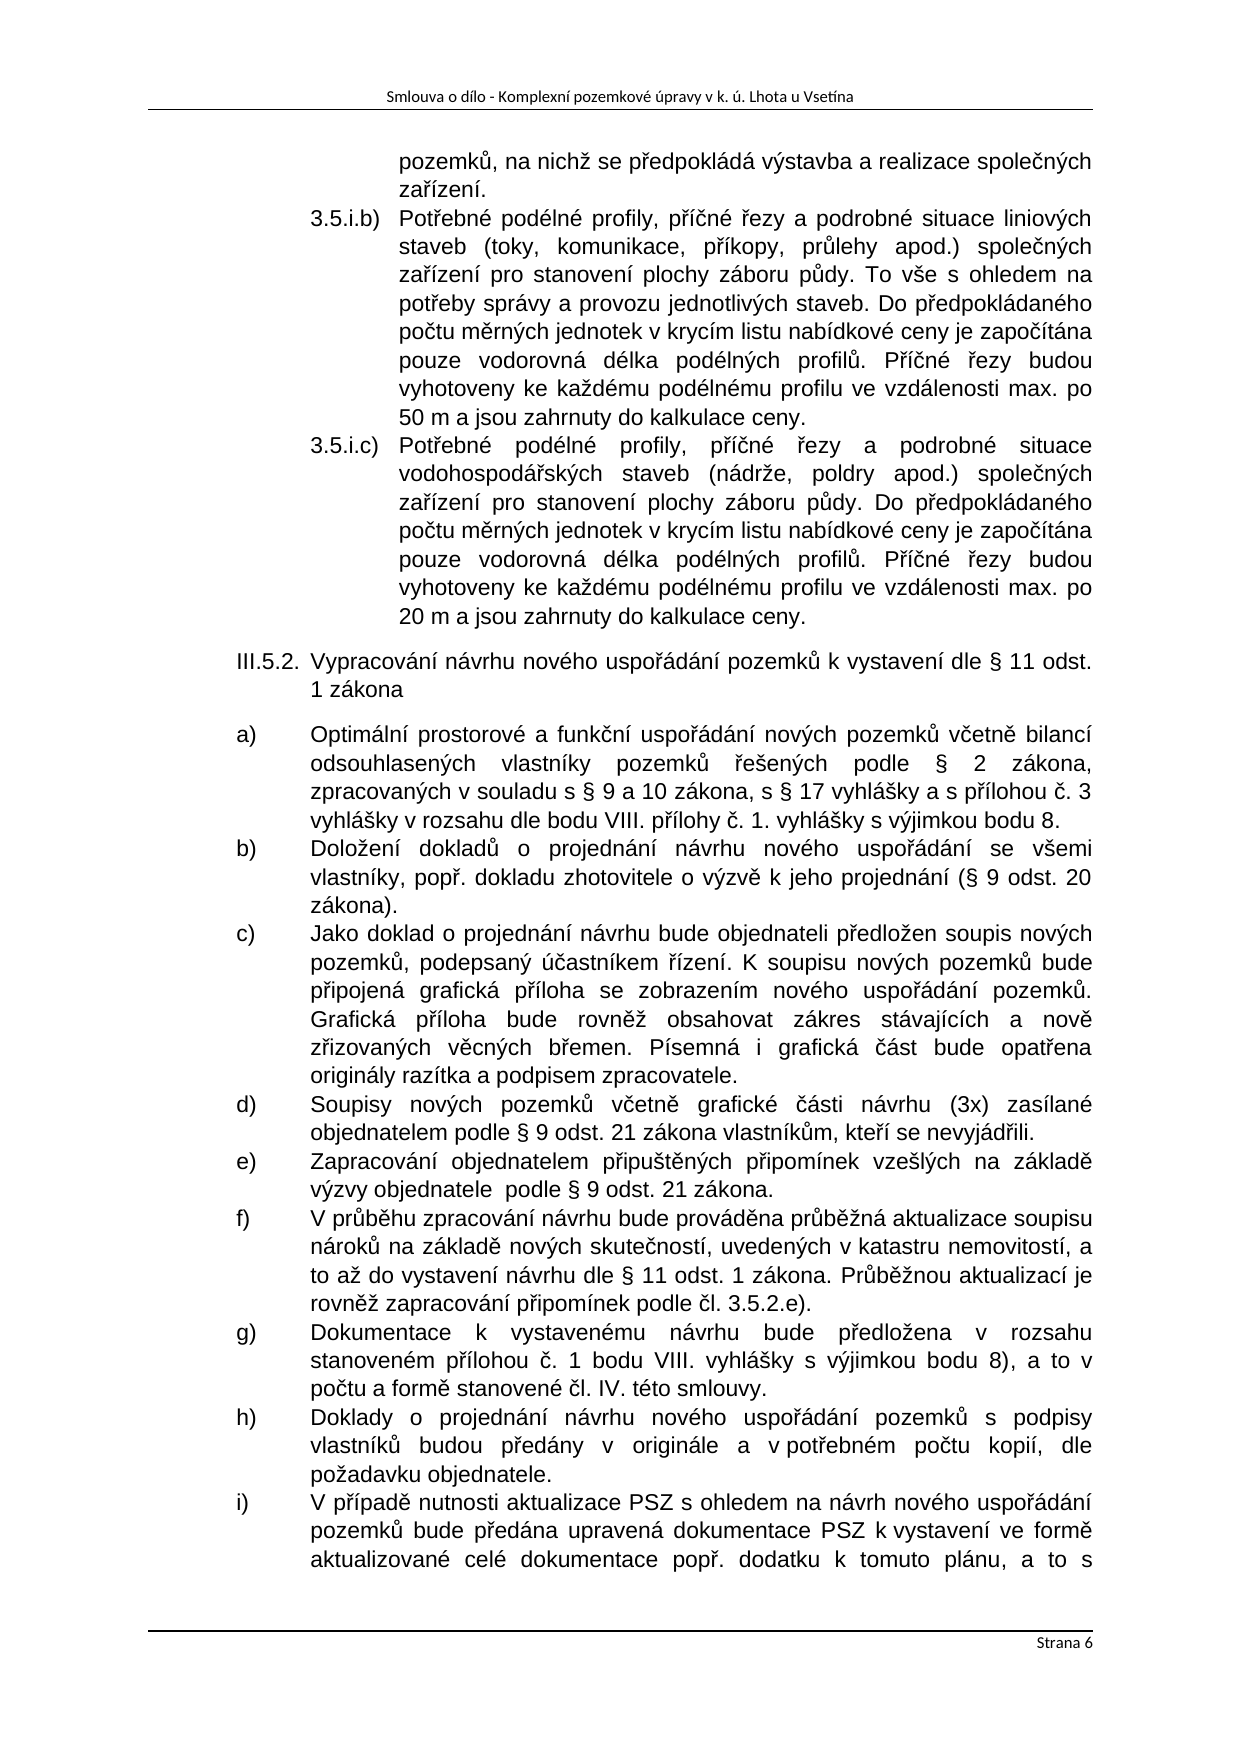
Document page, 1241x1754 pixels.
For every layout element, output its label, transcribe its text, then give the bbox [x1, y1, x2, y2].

list 3.5.i.c) Potřebné podélné profily, příčné řezy a podrobné situace vodohospodářských staveb (nádrže, poldry apod.) společných zařízení pro stanovení plochy záboru půdy. Do předpokládaného počtu měrných jednotek v krycím listu nabídkové ceny je započítána pouze vodorovná délka podélných profilů. Příčné řezy budou vyhotoveny ke každému podélnému profilu ve vzdálenosti max. po 20 m a jsou zahrnuty do kalkulace ceny. [310, 432, 1093, 629]
text Zapracování objednatelem připuštěných připomínek vzešlých na základě výzvy objednatele podle § 9 odst. 21 zákona. [236, 1148, 1093, 1203]
text Doložení dokladů o projednání návrhu nového uspořádání se všemi vlastníky, popř. dokladu zhotovitele o výzvě k jeho projednání (§ 9 odst. 20 zákona). [236, 835, 1093, 918]
list 3.5.i.b) Potřebné podélné profily, příčné řezy a podrobné situace liniových staveb (toky, komunikace, příkopy, průlehy apod.) společných zařízení pro stanovení plochy záboru půdy. To vše s ohledem na potřeby správy a provozu jednotlivých staveb. Do předpokládaného počtu měrných jednotek v krycím listu nabídkové ceny je započítána pouze vodorovná délka podélných profilů. Příčné řezy budou vyhotoveny ke každému podélnému profilu ve vzdálenosti max. po 50 m a jsou zahrnuty do kalkulace ceny. [310, 204, 1093, 430]
text Optimální prostorové a funkční uspořádání nových pozemků včetně bilancí odsouhlasených vlastníky pozemků řešených podle § 2 zákona, zpracovaných v souladu s § 9 a 10 zákona, s § 17 vyhlášky a s přílohou č. 3 vyhlášky v rozsahu dle bodu VIII. přílohy č. 1. vyhlášky s výjimkou bodu 8. [236, 721, 1093, 833]
text Doklady o projednání návrhu nového uspořádání pozemků s podpisy vlastníků budou předány v originále a v potřebném počtu kopií, dle požadavku objednatele. [236, 1404, 1093, 1487]
text Jako doklad o projednání návrhu bude objednateli předložen soupis nových pozemků, podepsaný účastníkem řízení. K soupisu nových pozemků bude připojená grafická příloha se zobrazením nového uspořádání pozemků. Grafická příloha bude rovněž obsahovat zákres stávajících a nově zřizovaných věcných břemen. Písemná i grafická část bude opatřena originály razítka a podpisem zpracovatele. [236, 920, 1093, 1089]
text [236, 1489, 1093, 1572]
text V průběhu zpracování návrhu bude prováděna průběžná aktualizace soupisu nároků na základě nových skutečností, uvedených v katastru nemovitostí, a to až do vystavení návrhu dle § 11 odst. 1 zákona. Průběžnou aktualizací je rovněž zapracování připomínek podle čl. 3.5.2.e). [236, 1205, 1093, 1316]
text Vypracování návrhu nového uspořádání pozemků k vystavení dle § 11 odst. 1 zákona [236, 648, 1093, 702]
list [310, 148, 1093, 202]
text Dokumentace k vystavenému návrhu bude předložena v rozsahu stanoveném přílohou č. 1 bodu VIII. vyhlášky s výjimkou bodu 8), a to v počtu a formě stanovené čl. IV. této smlouvy. [236, 1318, 1093, 1402]
text Soupisy nových pozemků včetně grafické části návrhu (3x) zasílané objednatelem podle § 9 odst. 21 zákona vlastníkům, kteří se nevyjádřili. [236, 1091, 1093, 1146]
